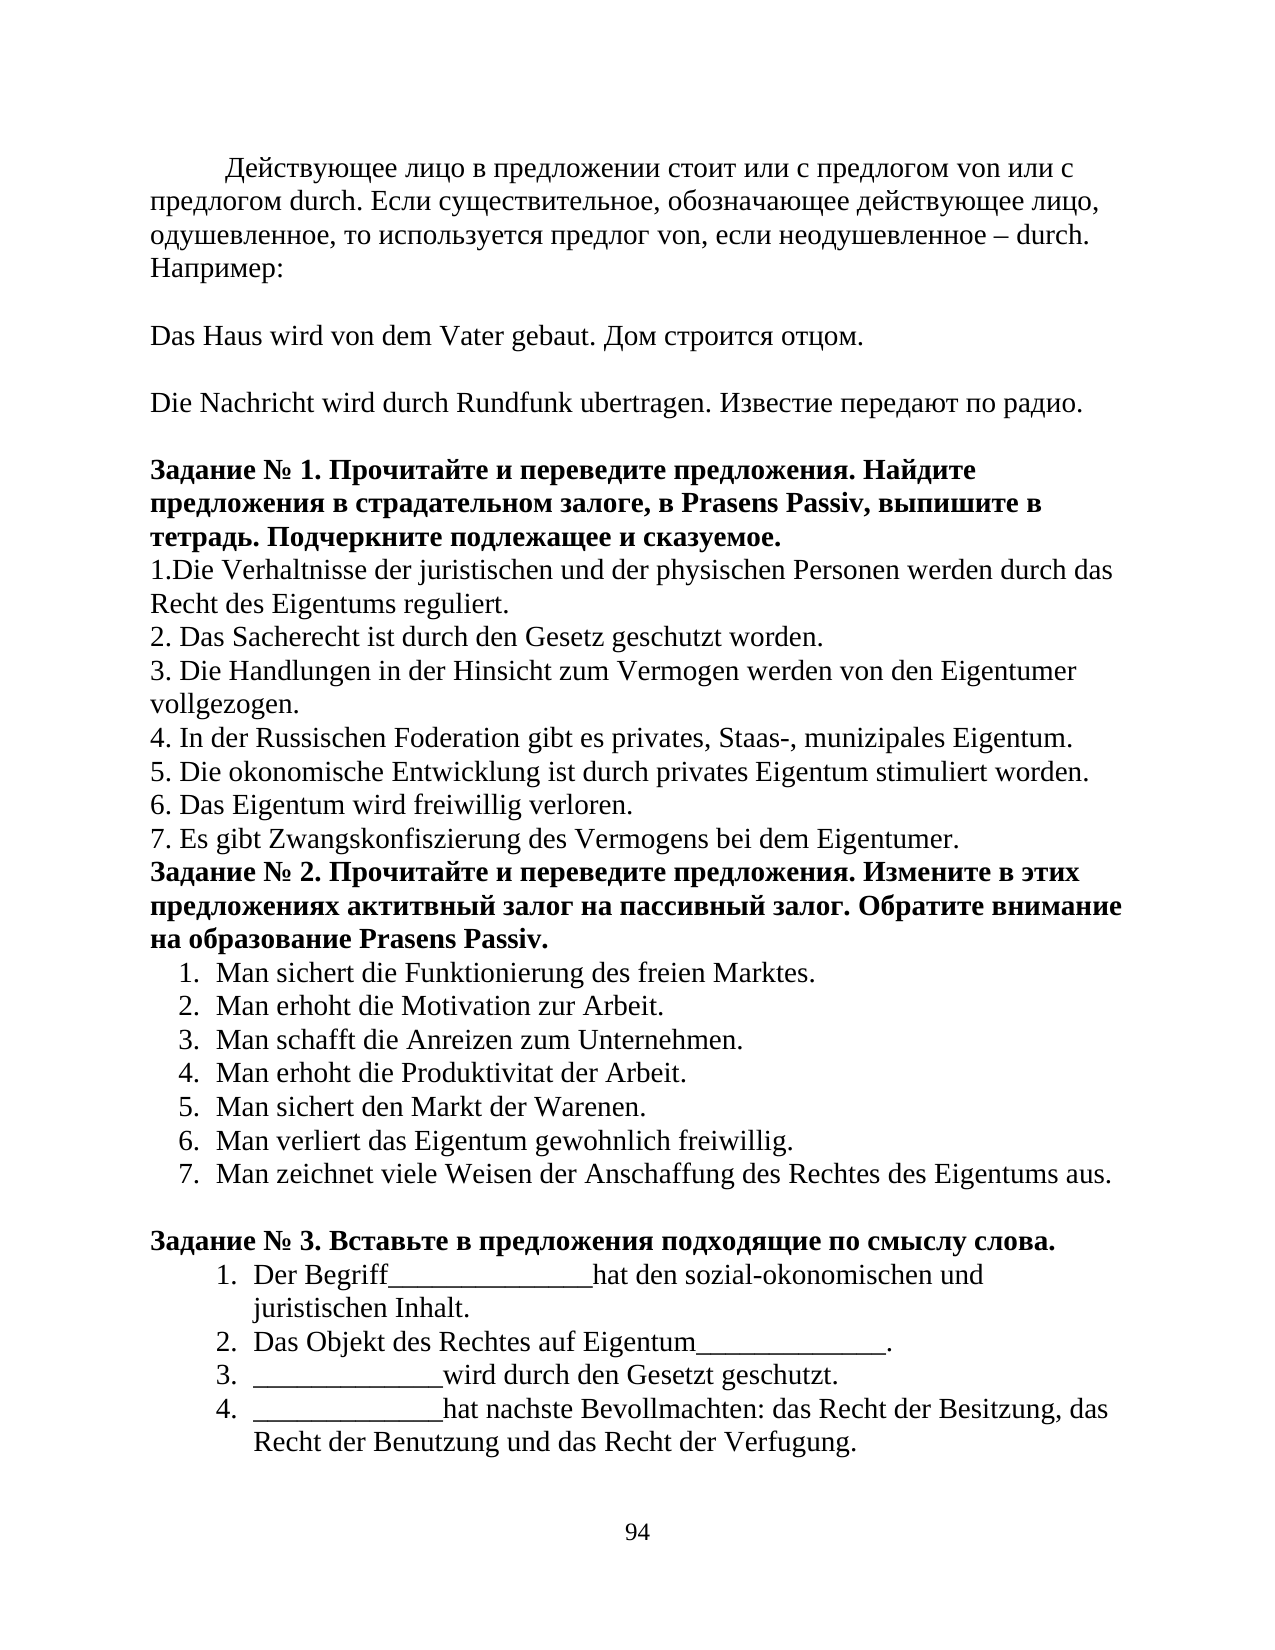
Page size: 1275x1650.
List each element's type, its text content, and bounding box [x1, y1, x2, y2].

list Man zeichnet viele Weisen der Anschaffung des Rechtes des Eigentums aus. [178, 1156, 1125, 1190]
text Задание № 1. Прочитайте и переведите предложения. Найдите предложения в страдательном залоге, в Prasens Passiv, выпишите в тетрадь. Подчеркните подлежащее и сказуемое. [150, 452, 1125, 552]
text 2. Das Sacherecht ist durch den Gesetz geschutzt worden. [150, 619, 1125, 653]
text 7. Es gibt Zwangskonfiszierung des Vermogens bei dem Eigentumer. [150, 821, 1125, 854]
text 1.Die Verhaltnisse der juristischen und der physischen Personen werden durch das Recht des Eigentums reguliert. [150, 552, 1125, 619]
text Действующее лицо в предложении стоит или с предлогом von или с предлогом durch. Если существительное, обозначающее действующее лицо, одушевленное, то используется предлог von, если неодушевленное – durch. [150, 150, 1125, 251]
list Das Objekt des Rechtes auf Eigentum_____________. [216, 1324, 1125, 1357]
text 6. Das Eigentum wird freiwillig verloren. [150, 787, 1125, 821]
list Man schafft die Anreizen zum Unternehmen. [178, 1022, 1125, 1056]
list Man erhoht die Motivation zur Arbeit. [178, 988, 1125, 1022]
list Der Begriff______________hat den sozial-okonomischen und juristischen Inhalt. [216, 1257, 1125, 1324]
text Задание № 2. Прочитайте и переведите предложения. Измените в этих предложениях актитвный залог на пассивный залог. Обратите внимание на образование Prasens Passiv. [150, 854, 1125, 955]
text 3. Die Handlungen in der Hinsicht zum Vermogen werden von den Eigentumer vollgezogen. [150, 653, 1125, 720]
text 5. Die okonomische Entwicklung ist durch privates Eigentum stimuliert worden. [150, 754, 1125, 787]
list _____________wird durch den Gesetzt geschutzt. [216, 1357, 1125, 1391]
text Das Haus wird von dem Vater gebaut. Дом строится отцом. [150, 318, 1125, 351]
text Например: [150, 251, 1125, 284]
text Задание № 3. Вставьте в предложения подходящие по смыслу слова. [150, 1223, 1125, 1257]
list Man sichert den Markt der Warenen. [178, 1089, 1125, 1123]
list Man sichert die Funktionierung des freien Marktes. [178, 955, 1125, 988]
list Man erhoht die Produktivitat der Arbeit. [178, 1056, 1125, 1089]
list Man verliert das Eigentum gewohnlich freiwillig. [178, 1123, 1125, 1156]
text Die Nachricht wird durch Rundfunk ubertragen. Известие передают по радио. [150, 385, 1125, 418]
text 4. In der Russischen Foderation gibt es privates, Staas-, munizipales Eigentum. [150, 720, 1125, 754]
list _____________hat nachste Bevollmachten: das Recht der Besitzung, das Recht der Benutzung und das Recht der Verfugung. [216, 1391, 1125, 1458]
